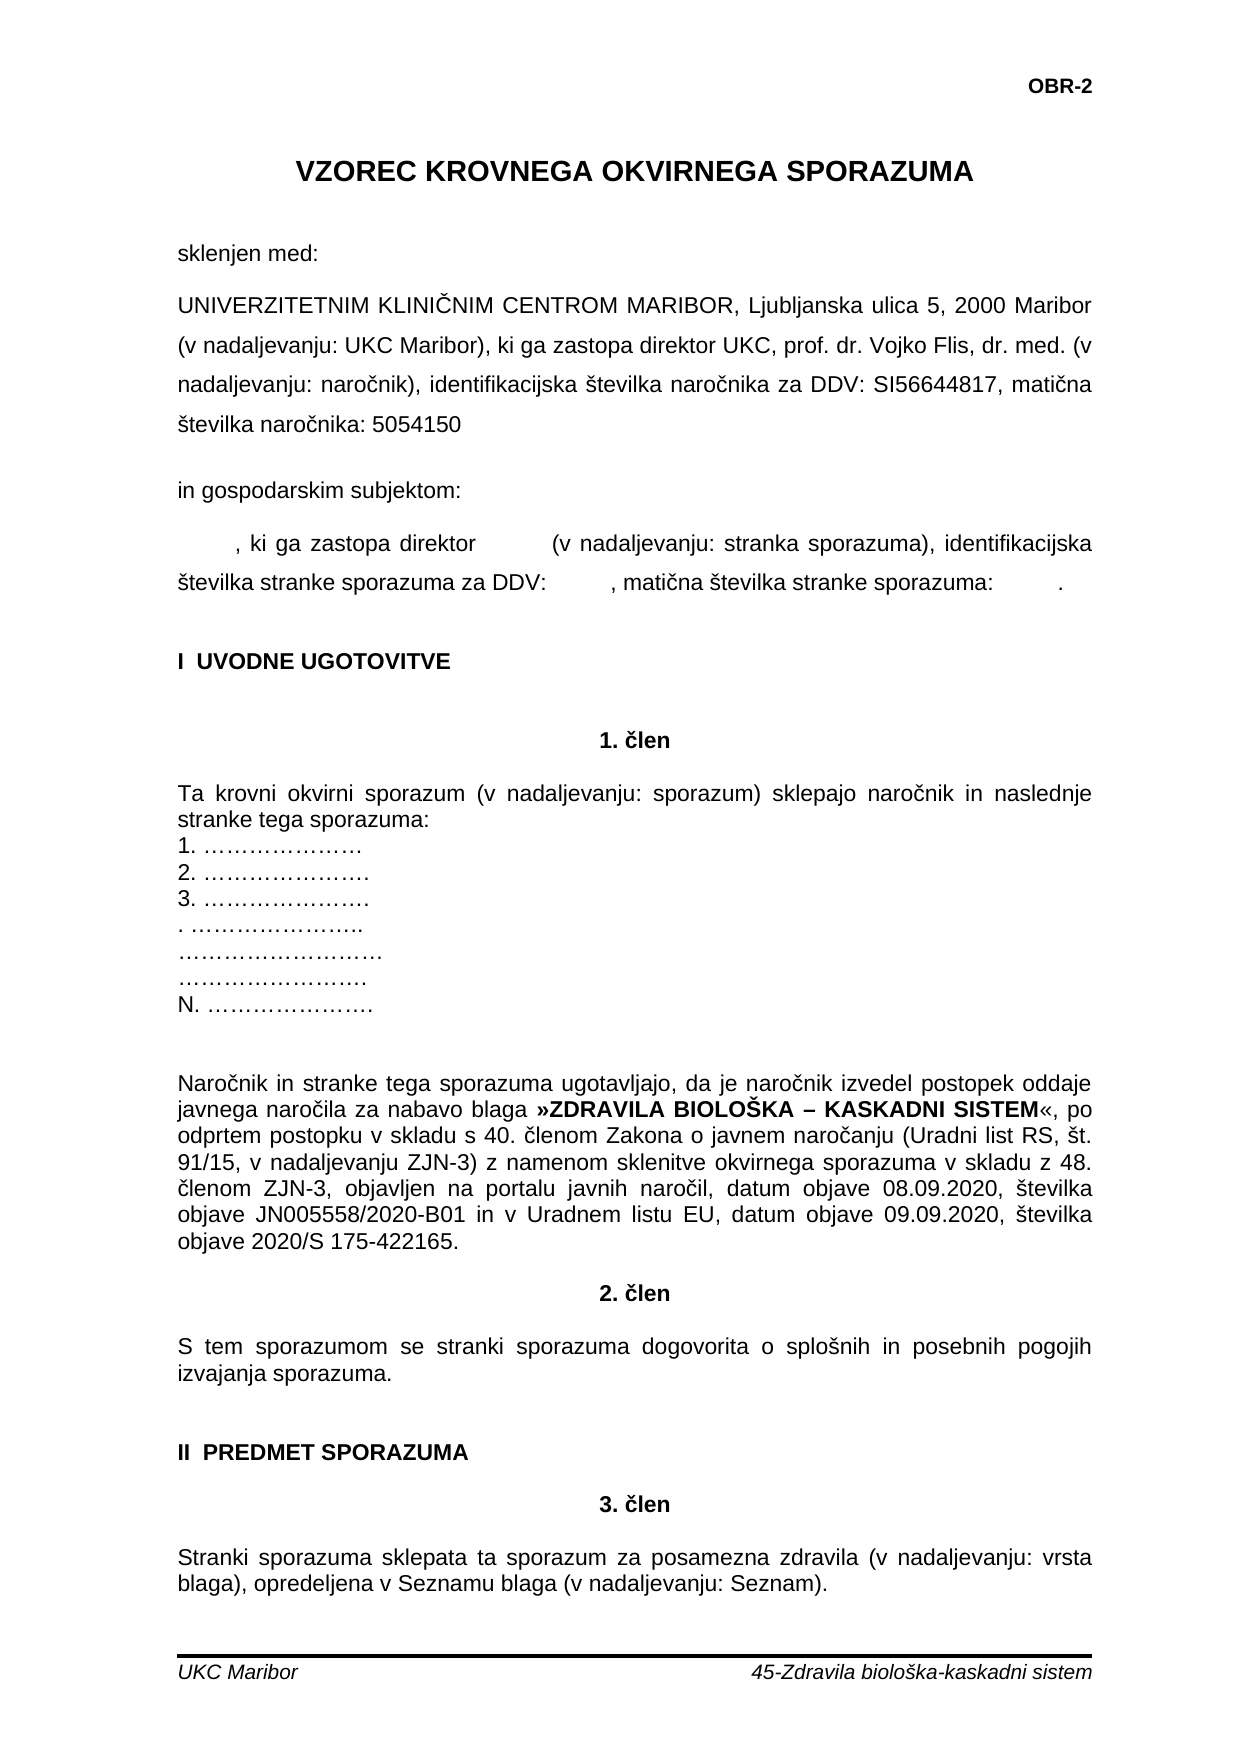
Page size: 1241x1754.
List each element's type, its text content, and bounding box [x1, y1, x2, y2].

text 1. ………………… [177, 832, 1092, 859]
text Ta krovni okvirni sporazum (v nadaljevanju: sporazum) sklepajo naročnik in naslednje stranke tega sporazuma: [177, 780, 1092, 832]
text UNIVERZITETNIM KLINIČNIM CENTROM MARIBOR, Ljubljanska ulica 5, 2000 Maribor (v nadaljevanju: UKC Maribor), ki ga zastopa direktor UKC, prof. dr. Vojko Flis, dr. med. (v nadaljevanju: naročnik), identifikacijska številka naročnika za DDV: SI56644817, matična številka naročnika: 5054150 [177, 292, 1092, 437]
text , ki ga zastopa direktor (v nadaljevanju: stranka sporazuma), identifikacijska številka stranke sporazuma za DDV: , matična številka stranke sporazuma: . [177, 529, 1092, 595]
text 1. člen [177, 727, 1092, 753]
text Naročnik in stranke tega sporazuma ugotavljajo, da je naročnik izvedel postopek oddaje javnega naročila za nabavo blaga »ZDRAVILA BIOLOŠKA – KASKADNI SISTEM«, po odprtem postopku v skladu s 40. členom Zakona o javnem naročanju (Uradni list RS, št. 91/15, v nadaljevanju ZJN-3) z namenom sklenitve okvirnega sporazuma v skladu z 48. členom ZJN-3, objavljen na portalu javnih naročil, datum objave 08.09.2020, številka objave JN005558/2020-B01 in v Uradnem listu EU, datum objave 09.09.2020, številka objave 2020/S 175-422165. [177, 1069, 1092, 1254]
text 2. člen [177, 1280, 1092, 1307]
text ……………………… [177, 938, 1092, 964]
text . ………………….. [177, 911, 1092, 938]
text 3. člen [177, 1491, 1092, 1518]
text II PREDMET SPORAZUMA [177, 1438, 1092, 1465]
text Stranki sporazuma sklepata ta sporazum za posamezna zdravila (v nadaljevanju: vrsta blaga), opredeljena v Seznamu blaga (v nadaljevanju: Seznam). [177, 1544, 1092, 1597]
text 2. …………………. [177, 859, 1092, 885]
text VZOREC KROVNEGA OKVIRNEGA SPORAZUMA [177, 153, 1092, 187]
text in gospodarskim subjektom: [177, 477, 1092, 503]
text 3. …………………. [177, 885, 1092, 911]
text S tem sporazumom se stranki sporazuma dogovorita o splošnih in posebnih pogojih izvajanja sporazuma. [177, 1333, 1092, 1386]
text sklenjen med: [177, 240, 1092, 266]
text I UVODNE UGOTOVITVE [177, 648, 1092, 674]
text ……………………. [177, 964, 1092, 991]
text N. …………………. [177, 991, 1092, 1017]
